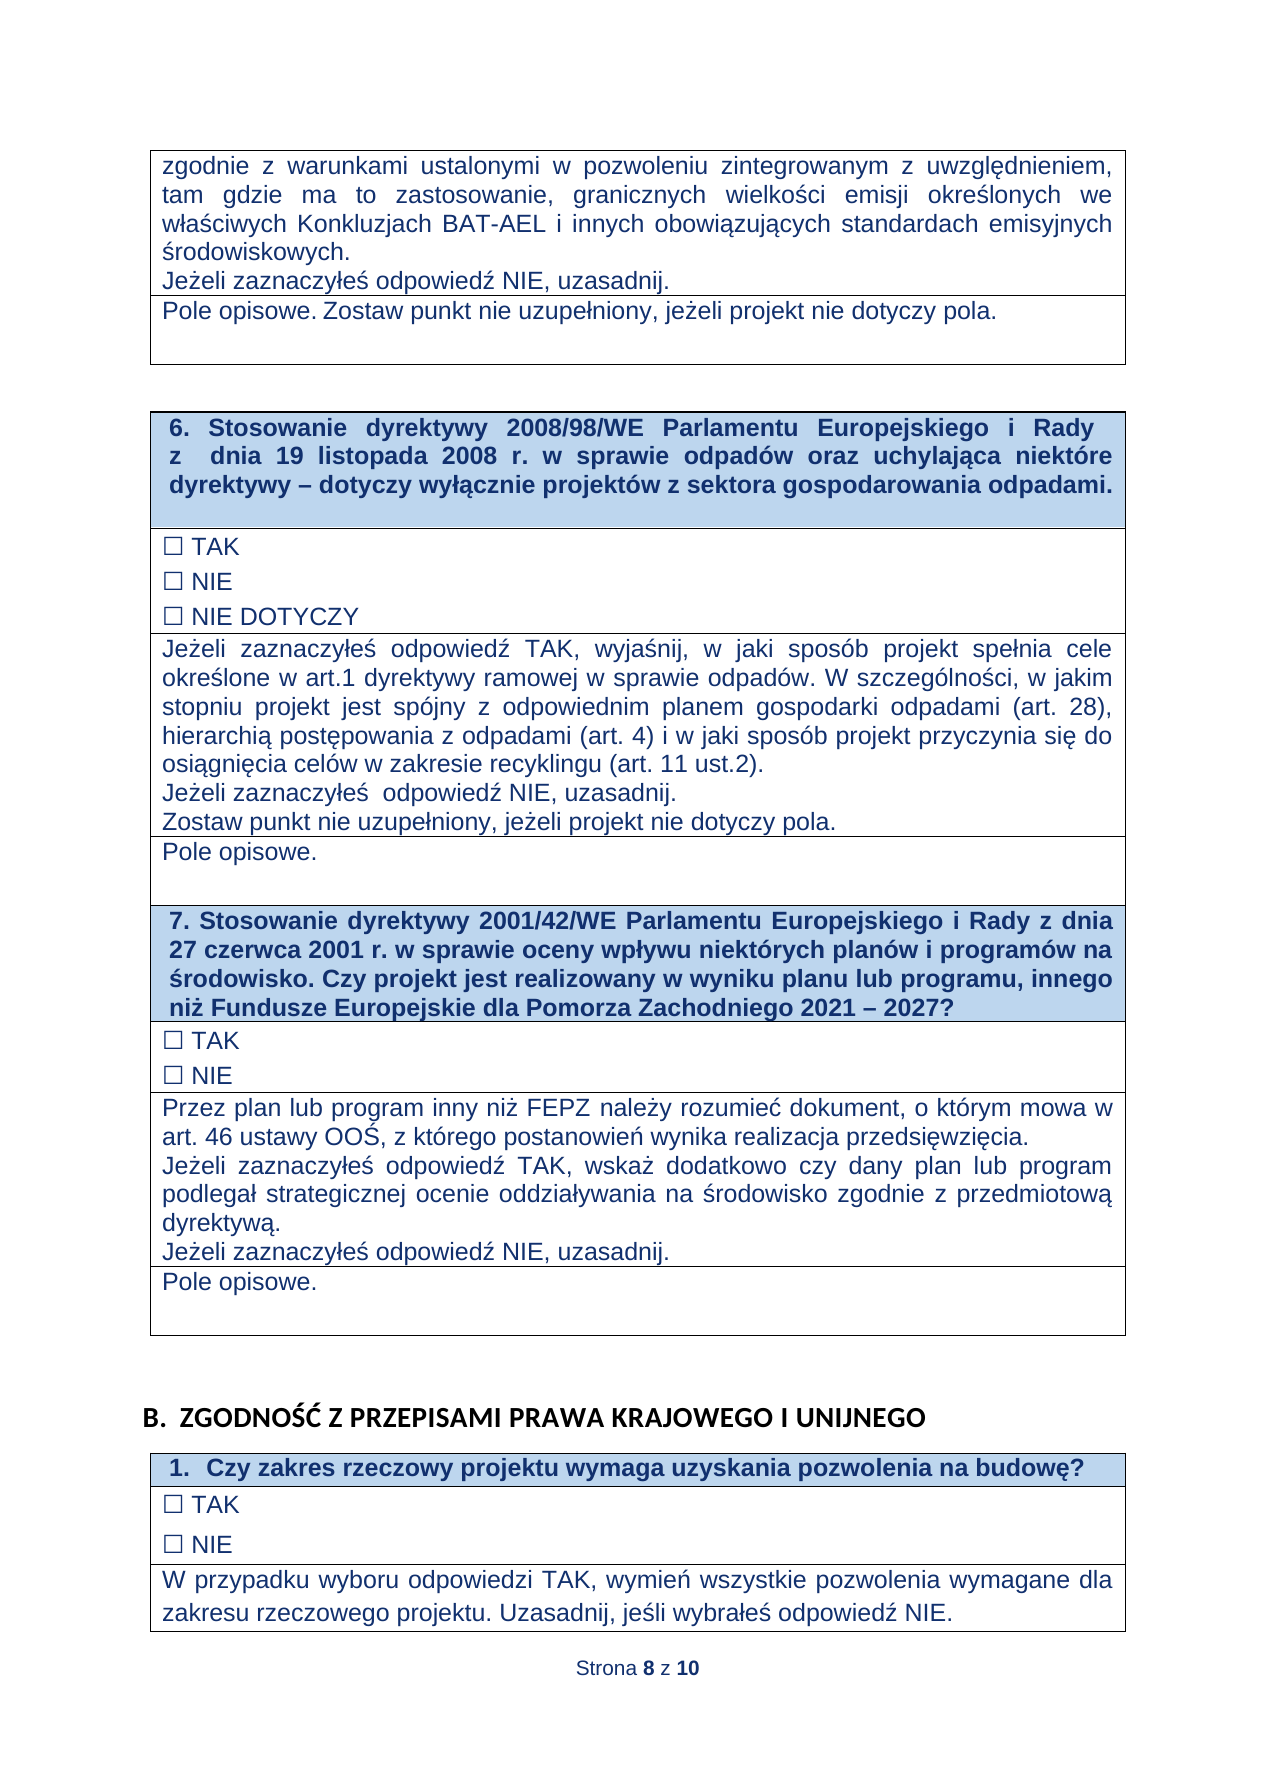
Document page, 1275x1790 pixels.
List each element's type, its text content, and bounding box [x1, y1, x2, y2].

table_cell ☐ TAK ☐ NIE [151, 1487, 1125, 1564]
table_header Czy zakres rzeczowy projektu wymaga uzyskania pozwolenia na budowę? [151, 1454, 1125, 1486]
table_cell 7. Stosowanie dyrektywy 2001/42/WE Parlamentu Europejskiego i Rady z dnia 27 czerwca 2001 r. w sprawie oceny wpływu niektórych planów i programów na środowisko. Czy projekt jest realizowany w wyniku planu lub programu, innego niż Fundusze Europejskie dla Pomorza Zachodniego 2021 – 2027? [151, 906, 1125, 1021]
table_cell ☐ TAK ☐ NIE ☐ NIE DOTYCZY [151, 529, 1125, 633]
table_cell Pole opisowe. [151, 1267, 1125, 1335]
table_header 6. Stosowanie dyrektywy 2008/98/WE Parlamentu Europejskiego i Rady z dnia 19 listopada 2008 r. w sprawie odpadów oraz uchylająca niektóre dyrektywy – dotyczy wyłącznie projektów z sektora gospodarowania odpadami. [151, 413, 1125, 527]
table_cell Pole opisowe. Zostaw punkt nie uzupełniony, jeżeli projekt nie dotyczy pola. [151, 296, 1125, 364]
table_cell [151, 151, 1125, 295]
table_cell Pole opisowe. [151, 837, 1125, 905]
table_cell ☐ TAK ☐ NIE [151, 1022, 1125, 1092]
subtitle ZGODNOŚĆ Z PRZEPISAMI PRAWA KRAJOWEGO I UNIJNEGO [142, 1399, 1125, 1434]
table_cell W przypadku wyboru odpowiedzi TAK, wymień wszystkie pozwolenia wymagane dla zakresu rzeczowego projektu. Uzasadnij, jeśli wybrałeś odpowiedź NIE. [151, 1565, 1125, 1631]
table_cell Przez plan lub program inny niż FEPZ należy rozumieć dokument, o którym mowa w art. 46 ustawy OOŚ, z którego postanowień wynika realizacja przedsięwzięcia. Jeżeli zaznaczyłeś odpowiedź TAK, wskaż dodatkowo czy dany plan lub program podlegał strategicznej ocenie oddziaływania na środowisko zgodnie z przedmiotową dyrektywą. Jeżeli zaznaczyłeś odpowiedź NIE, uzasadnij. [151, 1093, 1125, 1266]
table_cell Jeżeli zaznaczyłeś odpowiedź TAK, wyjaśnij, w jaki sposób projekt spełnia cele określone w art.1 dyrektywy ramowej w sprawie odpadów. W szczególności, w jakim stopniu projekt jest spójny z odpowiednim planem gospodarki odpadami (art. 28), hierarchią postępowania z odpadami (art. 4) i w jaki sposób projekt przyczynia się do osiągnięcia celów w zakresie recyklingu (art. 11 ust.2). Jeżeli zaznaczyłeś odpowiedź NIE, uzasadnij. Zostaw punkt nie uzupełniony, jeżeli projekt nie dotyczy pola. [151, 634, 1125, 836]
